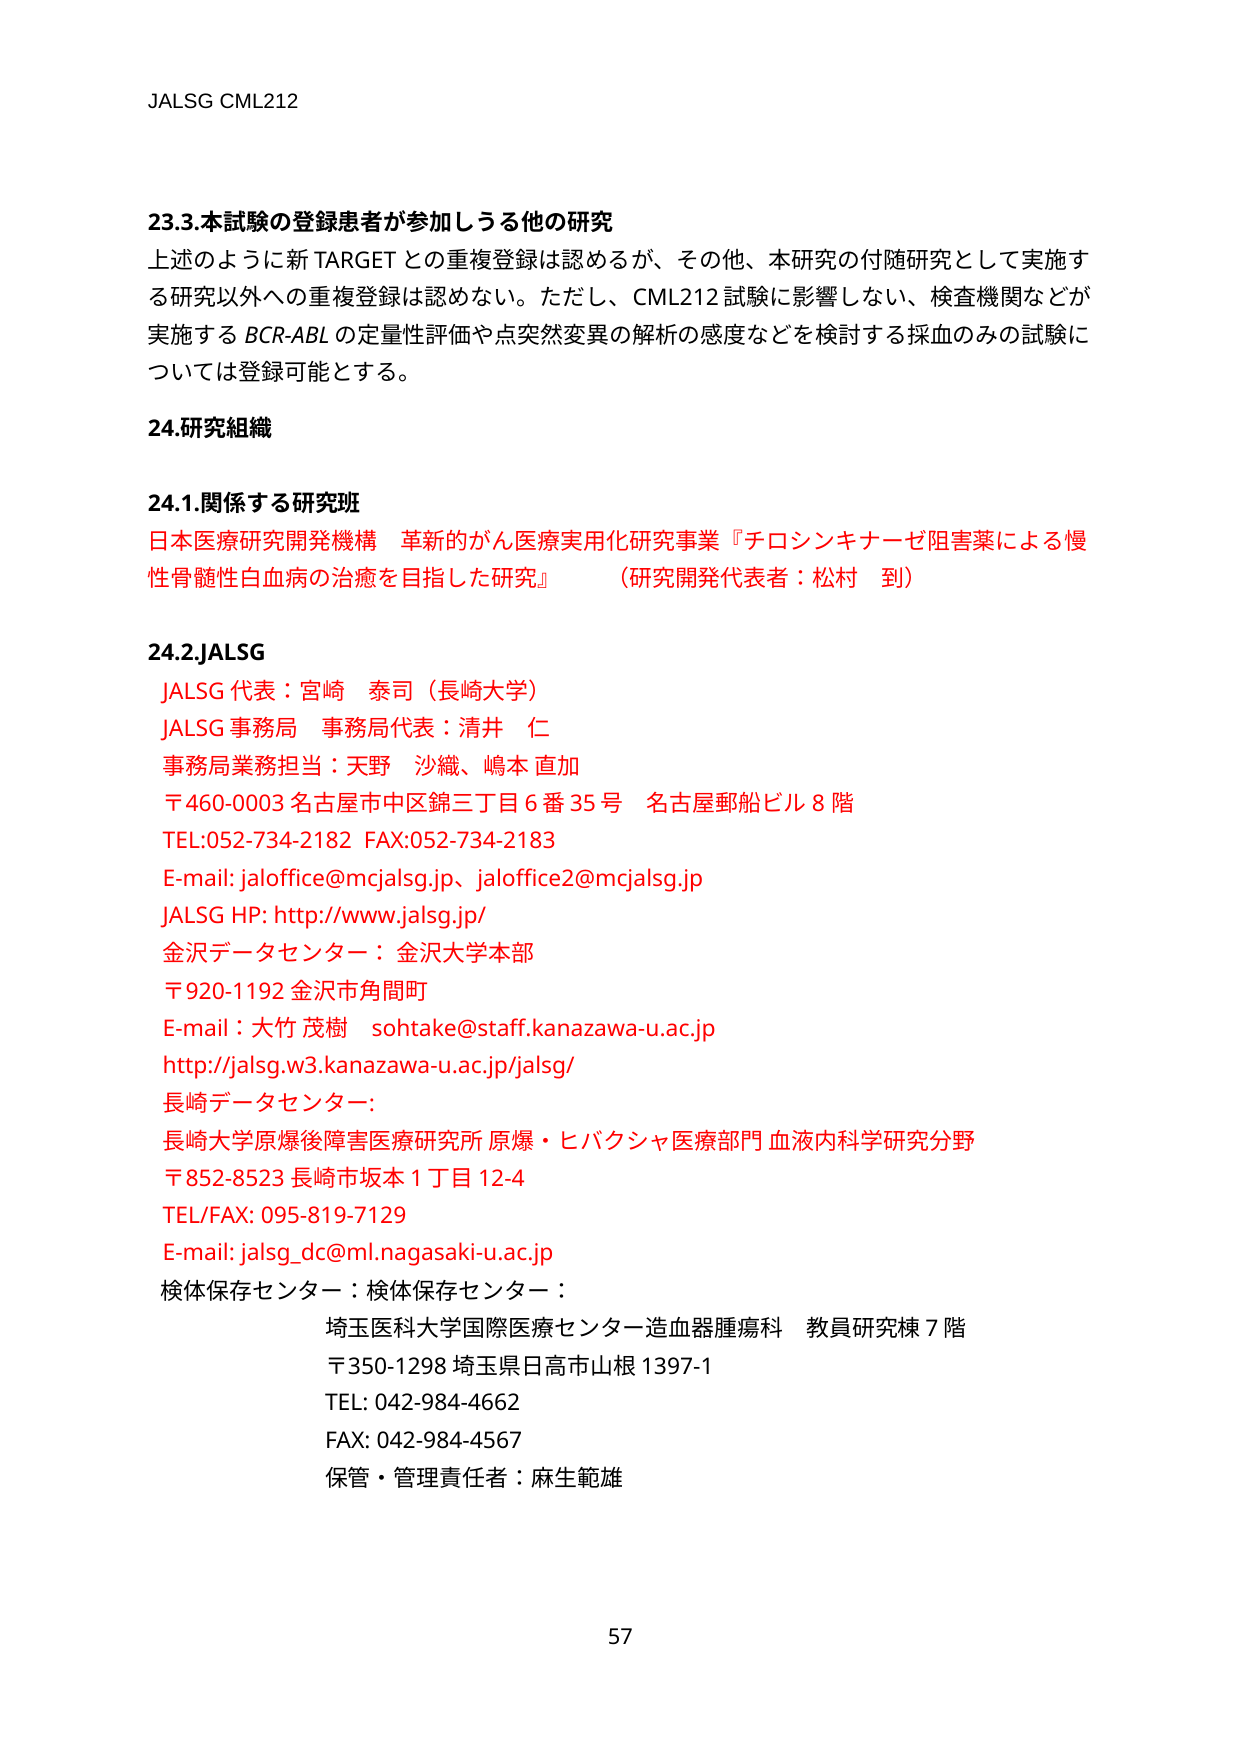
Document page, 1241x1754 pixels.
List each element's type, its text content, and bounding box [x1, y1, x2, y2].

text FAX: 042-984-4567 [325, 1421, 1092, 1458]
text JALSG 代表：宮崎 泰司（長崎大学） [162, 671, 1092, 708]
text http://jalsg.w3.kanazawa-u.ac.jp/jalsg/ [162, 1046, 1092, 1083]
text TEL: 042-984-4662 [325, 1383, 1092, 1421]
text 〒460-0003 名古屋市中区錦三丁目6番35号 名古屋郵船ビル 8 階 [162, 783, 1092, 821]
subtitle 23.3.本試験の登録患者が参加しうる他の研究 [148, 202, 1092, 239]
text 保管・管理責任者：麻生範雄 [325, 1458, 1092, 1496]
text 上述のように新TARGETとの重複登録は認めるが、その他、本研究の付随研究として実施する研究以外への重複登録は認めない。ただし、CML212試験に影響しない、検査機関などが実施するBCR-ABLの定量性評価や点突然変異の解析の感度などを検討する採血のみの試験については登録可能とする。 [148, 239, 1092, 389]
text 〒920-1192 金沢市角間町 [162, 971, 1092, 1008]
text 〒852-8523 長崎市坂本1丁目12-4 [162, 1158, 1092, 1196]
text JALSG事務局 事務局代表：清井 仁 [162, 708, 1092, 746]
text 検体保存センター：検体保存センター： [160, 1271, 1092, 1308]
text 事務局業務担当：天野 沙織、嶋本 直加 [162, 746, 1092, 783]
text 長崎大学原爆後障害医療研究所 原爆・ヒバクシャ医療部門 血液内科学研究分野 [162, 1121, 1092, 1158]
text TEL:052-734-2182 FAX:052-734-2183 [162, 821, 1092, 858]
text 長崎データセンター: [162, 1083, 1092, 1121]
text E-mail: jaloffice@mcjalsg.jp、jaloffice2@mcjalsg.jp [162, 858, 1092, 896]
text 埼玉医科大学国際医療センター造血器腫瘍科 教員研究棟7階 [325, 1308, 1092, 1346]
text JALSG HP: http://www.jalsg.jp/ [162, 896, 1092, 933]
text 〒350-1298 埼玉県日高市山根1397-1 [325, 1346, 1092, 1383]
text 金沢データセンター： 金沢大学本部 [162, 933, 1092, 971]
text TEL/FAX: 095-819-7129 [162, 1196, 1092, 1233]
subtitle 24.研究組織 [148, 408, 1092, 446]
subtitle 24.2.JALSG [148, 633, 1092, 671]
text E-mail: jalsg_dc@ml.nagasaki-u.ac.jp [162, 1233, 1092, 1271]
text 日本医療研究開発機構 革新的がん医療実用化研究事業『チロシンキナーゼ阻害薬による慢性骨髄性白血病の治癒を目指した研究』 （研究開発代表者：松村 到） [148, 521, 1092, 596]
subtitle 24.1.関係する研究班 [148, 483, 1092, 521]
text E-mail：大竹 茂樹 sohtake@staff.kanazawa-u.ac.jp [162, 1008, 1092, 1046]
